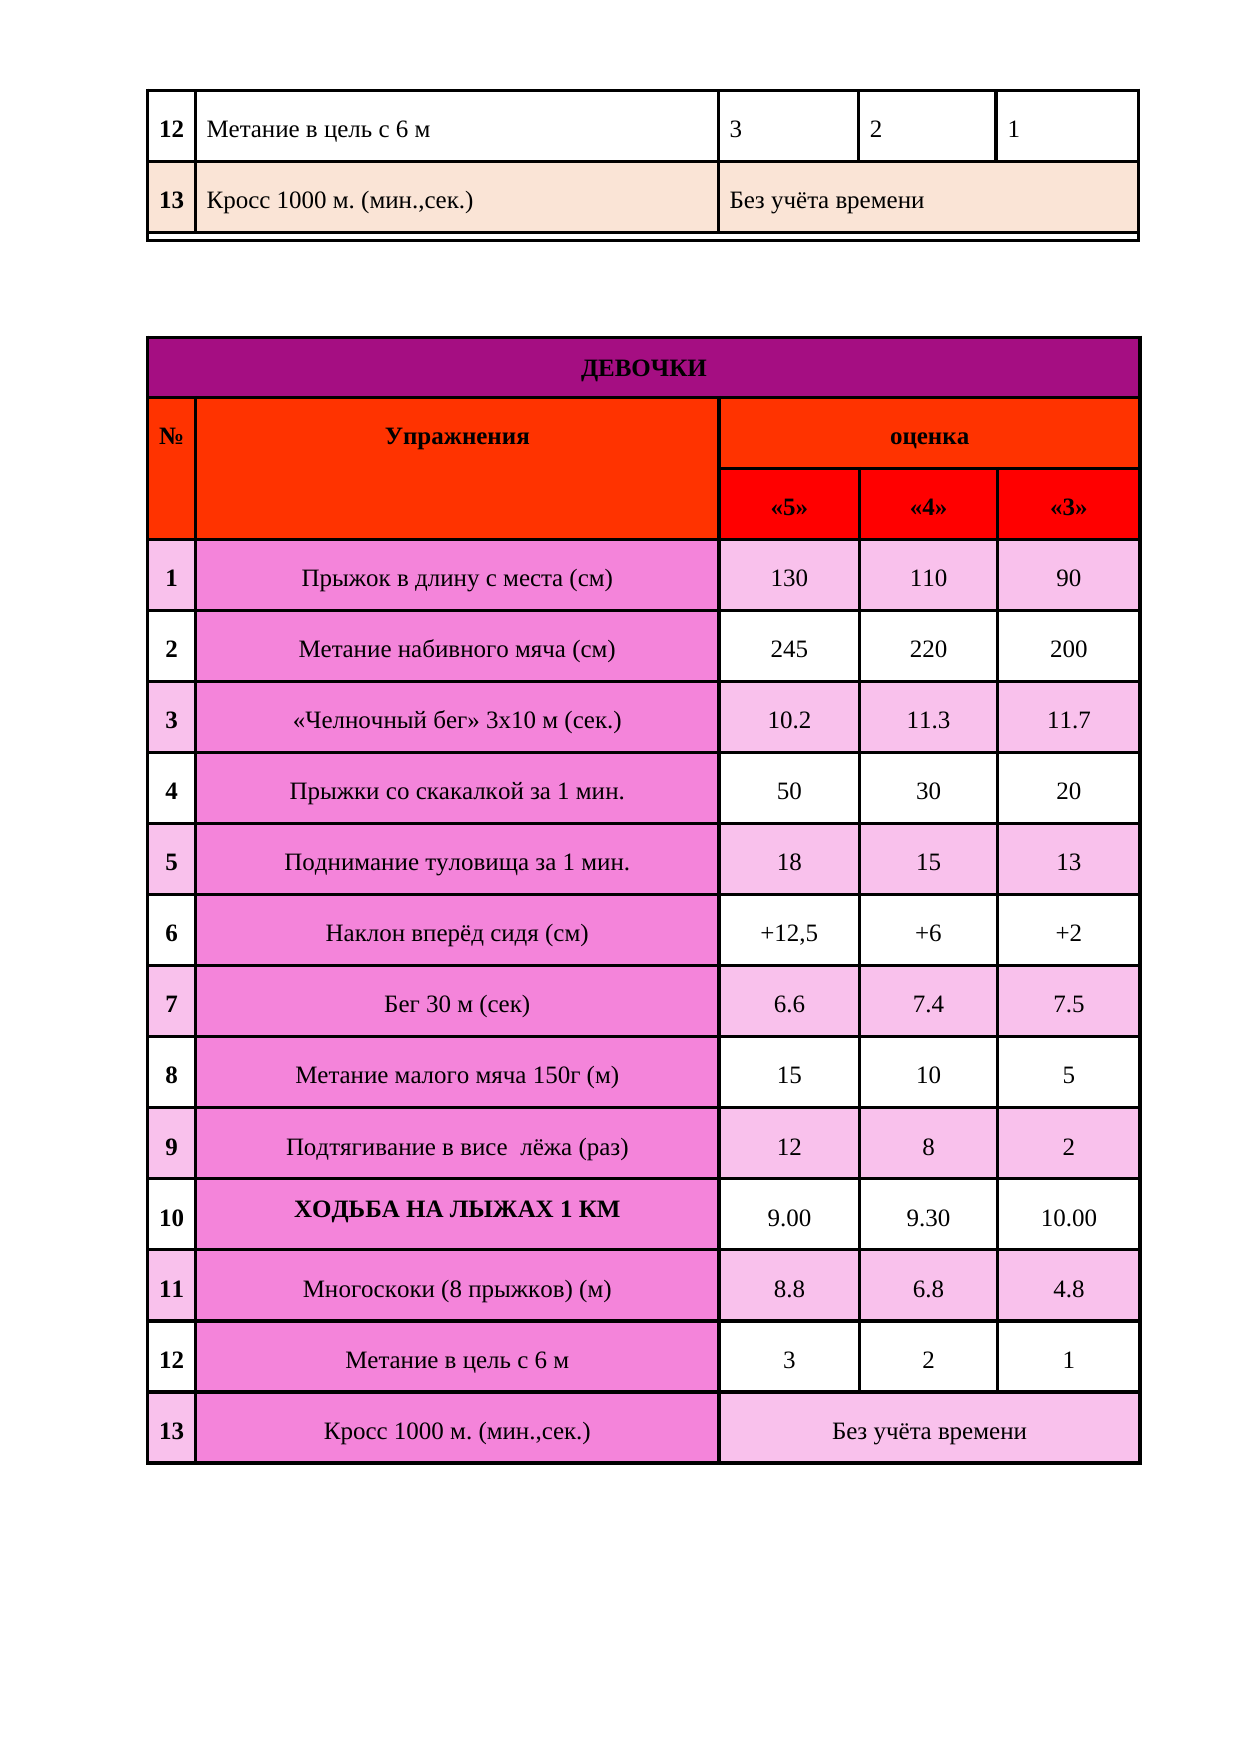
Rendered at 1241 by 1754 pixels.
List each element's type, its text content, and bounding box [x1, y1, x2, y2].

table_cell 130 [721, 541, 858, 609]
table_cell 9.30 [861, 1180, 996, 1248]
table_cell 30 [861, 754, 996, 822]
table_cell 2 [860, 92, 994, 159]
table_cell 1 [149, 541, 194, 609]
table_cell 8.8 [721, 1251, 858, 1319]
table_cell 10 [861, 1038, 996, 1106]
table_cell 13 [149, 1394, 194, 1461]
table_cell 245 [721, 612, 858, 680]
table_cell 3 [149, 683, 194, 751]
table_cell 2 [149, 612, 194, 680]
table_cell Прыжок в длину с места (см) [197, 541, 717, 609]
table_cell 4.8 [999, 1251, 1138, 1319]
table_cell 7.4 [861, 967, 996, 1035]
table_header ДЕВОЧКИ [149, 339, 1138, 396]
table_cell 15 [721, 1038, 858, 1106]
table_cell Кросс 1000 м. (мин.,сек.) [197, 1394, 717, 1461]
table_cell 12 [149, 1323, 194, 1390]
table_cell 1 [999, 1323, 1138, 1390]
table_cell Без учёта времени [720, 163, 1137, 231]
table_cell ХОДЬБА НА ЛЫЖАХ 1 КМ [197, 1180, 717, 1248]
table_cell 6.6 [721, 967, 858, 1035]
table_cell 6.8 [861, 1251, 996, 1319]
table_cell 9.00 [721, 1180, 858, 1248]
table_cell Многоскоки (8 прыжков) (м) [197, 1251, 717, 1319]
table_cell Метание в цель с 6 м [197, 1323, 717, 1390]
table_cell Прыжки со скакалкой за 1 мин. [197, 754, 717, 822]
table_cell 13 [999, 825, 1138, 893]
table_cell [149, 234, 1137, 239]
table_cell Наклон вперёд сидя (см) [197, 896, 717, 964]
table_cell Бег 30 м (сек) [197, 967, 717, 1035]
table_cell «Челночный бег» 3х10 м (сек.) [197, 683, 717, 751]
table_cell 12 [149, 92, 194, 159]
table_cell Метание в цель с 6 м [197, 92, 717, 159]
table_cell 10.00 [999, 1180, 1138, 1248]
table_cell 200 [999, 612, 1138, 680]
table_cell 9 [149, 1109, 194, 1177]
table_cell оценка [721, 399, 1138, 467]
table_cell Кросс 1000 м. (мин.,сек.) [197, 163, 717, 231]
table_cell 11 [149, 1251, 194, 1319]
table_cell Метание малого мяча 150г (м) [197, 1038, 717, 1106]
table_cell «4» [861, 470, 996, 538]
table_cell 20 [999, 754, 1138, 822]
table_cell 8 [861, 1109, 996, 1177]
table_cell 6 [149, 896, 194, 964]
table_cell Без учёта времени [721, 1394, 1138, 1461]
table_cell «3» [999, 470, 1138, 538]
table_cell Подтягивание в висе лёжа (раз) [197, 1109, 717, 1177]
table_cell 220 [861, 612, 996, 680]
table_cell 7 [149, 967, 194, 1035]
table_cell 10 [149, 1180, 194, 1248]
table_cell 3 [720, 92, 857, 159]
table_cell 12 [721, 1109, 858, 1177]
table_cell +2 [999, 896, 1138, 964]
table_cell Поднимание туловища за 1 мин. [197, 825, 717, 893]
table_cell 15 [861, 825, 996, 893]
table_cell 90 [999, 541, 1138, 609]
table_cell 4 [149, 754, 194, 822]
table_cell Метание набивного мяча (см) [197, 612, 717, 680]
table_cell 2 [861, 1323, 996, 1390]
table_cell 5 [149, 825, 194, 893]
table_cell Упражнения [197, 399, 717, 538]
table_cell 5 [999, 1038, 1138, 1106]
table_cell 10.2 [721, 683, 858, 751]
table_cell 7.5 [999, 967, 1138, 1035]
table_cell 8 [149, 1038, 194, 1106]
table_cell 11.3 [861, 683, 996, 751]
table_cell «5» [721, 470, 858, 538]
table_cell 2 [999, 1109, 1138, 1177]
table_cell 3 [721, 1323, 858, 1390]
table_cell +12,5 [721, 896, 858, 964]
table_cell 18 [721, 825, 858, 893]
table_cell +6 [861, 896, 996, 964]
table_cell 50 [721, 754, 858, 822]
table_cell 11.7 [999, 683, 1138, 751]
table_cell 1 [998, 92, 1137, 159]
table_cell 110 [861, 541, 996, 609]
table_cell № [149, 399, 194, 538]
table_cell 13 [149, 163, 194, 231]
